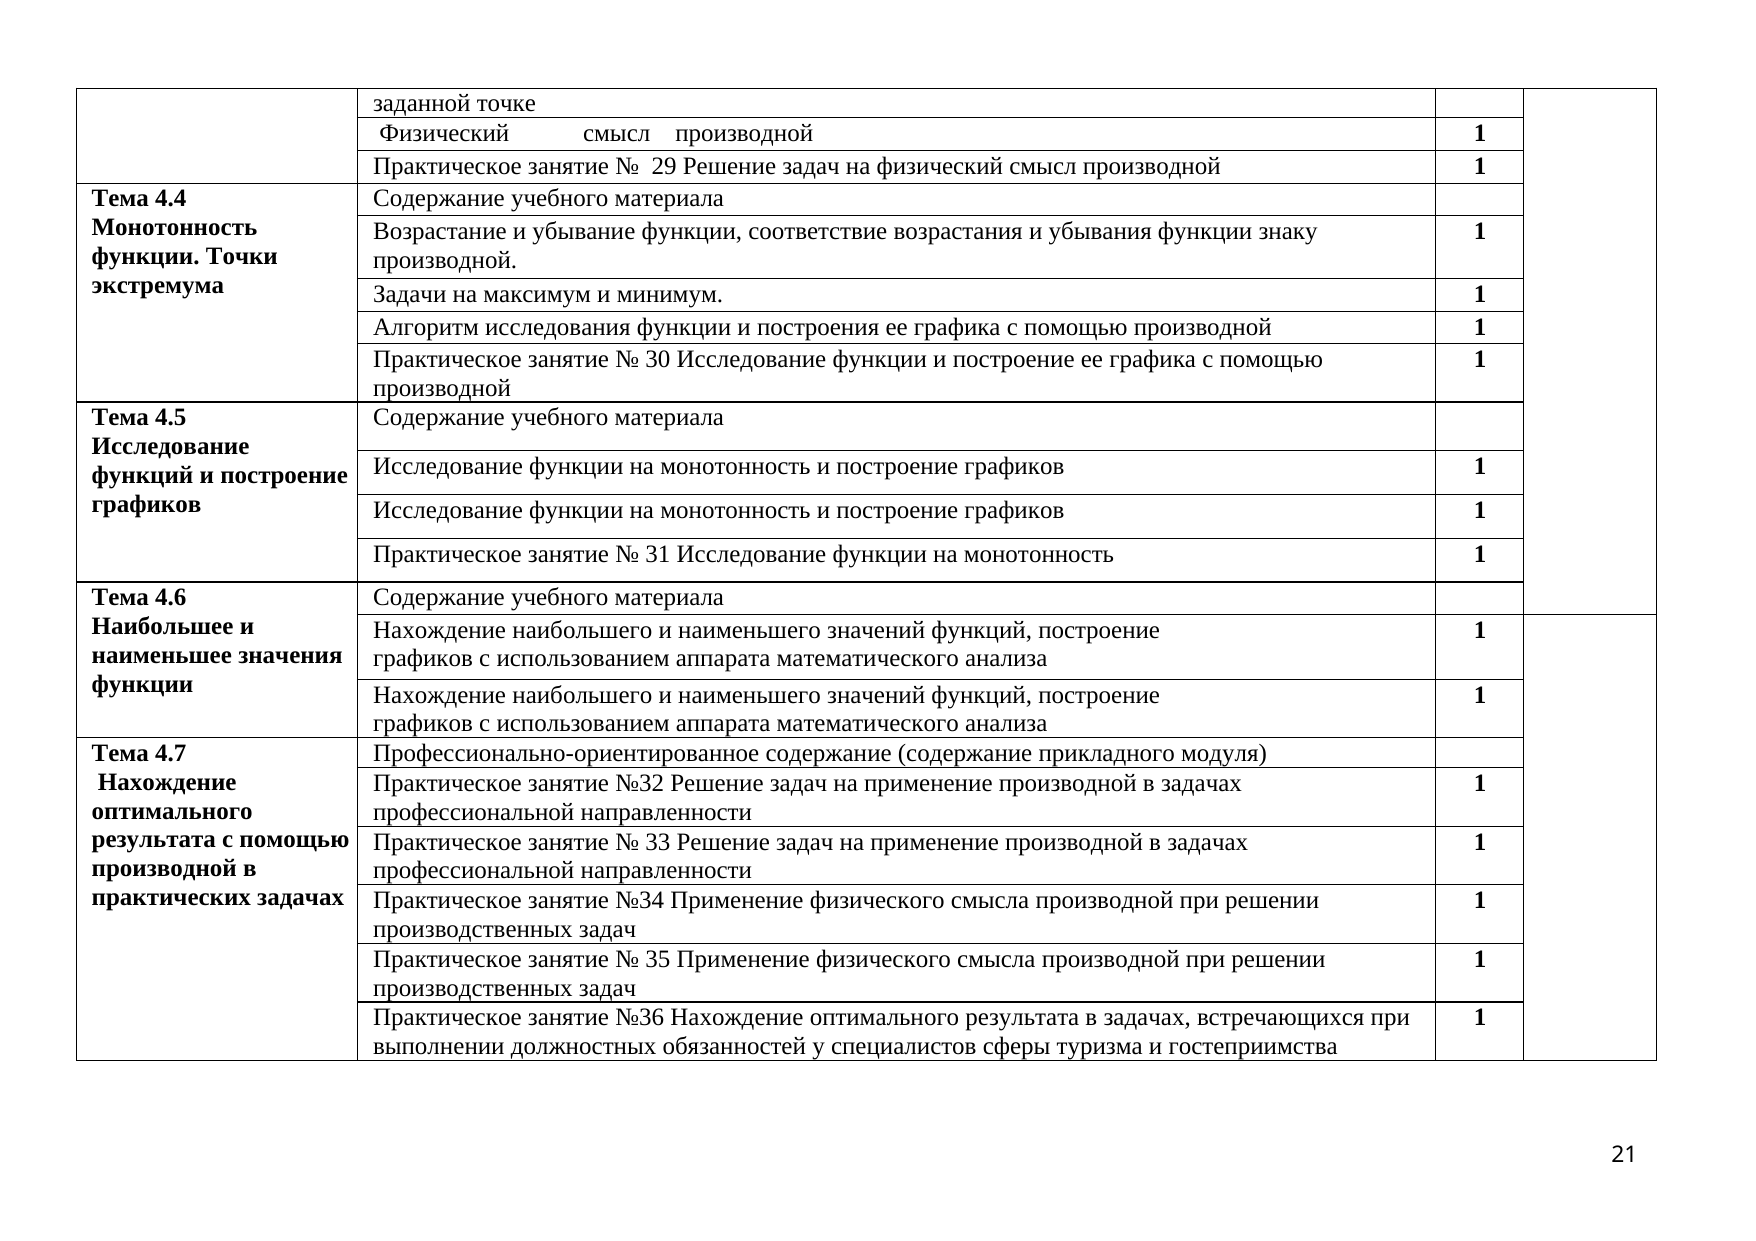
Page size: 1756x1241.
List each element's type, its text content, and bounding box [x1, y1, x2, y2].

table_cell [1436, 403, 1523, 450]
table_cell 1 [1436, 827, 1523, 884]
table_cell Практическое занятие № 30 Исследование функции и построение ее графика с помощью производной [358, 344, 1435, 401]
table_cell [1436, 738, 1523, 767]
table_cell 1 [1436, 539, 1523, 581]
table_cell Практическое занятие № 29 Решение задач на физический смысл производной [358, 151, 1435, 182]
table_cell Профессионально-ориентированное содержание (содержание прикладного модуля) [358, 738, 1435, 767]
table_cell 1 [1436, 944, 1523, 1001]
table_cell Алгоритм исследования функции и построения ее графика с помощью производной [358, 312, 1435, 343]
table_cell [1436, 184, 1523, 215]
table_cell Исследование функции на монотонность и построение графиков [358, 451, 1435, 494]
table_cell [1524, 615, 1656, 1060]
table_cell Тема 4.6 Наибольшее и наименьшее значения функции [77, 583, 357, 737]
table_cell 1 [1436, 118, 1523, 150]
table_cell Практическое занятие № 31 Исследование функции на монотонность [358, 539, 1435, 581]
table_cell 1 [1436, 151, 1523, 182]
table_cell 1 [1436, 451, 1523, 494]
table_cell Нахождение наибольшего и наименьшего значений функций, построение графиков с использованием аппарата математического анализа [358, 615, 1435, 679]
table_cell [1436, 583, 1523, 614]
table_cell 1 [1436, 344, 1523, 401]
table_cell 1 [1436, 1003, 1523, 1060]
table_cell 1 [1436, 768, 1523, 826]
table_cell 1 [1436, 312, 1523, 343]
table_cell Нахождение наибольшего и наименьшего значений функций, построение графиков с использованием аппарата математического анализа [358, 680, 1435, 737]
table_cell Тема 4.5 Исследование функций и построение графиков [77, 403, 357, 581]
table_cell Исследование функции на монотонность и построение графиков [358, 495, 1435, 538]
table_cell Содержание учебного материала [358, 184, 1435, 215]
table_cell Физический смысл производной [358, 118, 1435, 150]
table_cell Задачи на максимум и минимум. [358, 279, 1435, 311]
table_cell Содержание учебного материала [358, 403, 1435, 450]
table_cell 1 [1436, 615, 1523, 679]
table_cell Содержание учебного материала [358, 583, 1435, 614]
table_cell Практическое занятие № 35 Применение физического смысла производной при решении производственных задач [358, 944, 1435, 1001]
table_cell Возрастание и убывание функции, соответствие возрастания и убывания функции знаку производной. [358, 216, 1435, 278]
table_cell Практическое занятие №36 Нахождение оптимального результата в задачах, встречающихся при выполнении должностных обязанностей у специалистов сферы туризма и гостеприимства [358, 1003, 1435, 1060]
table_cell 1 [1436, 216, 1523, 278]
table_cell Тема 4.4 Монотонность функции. Точки экстремума [77, 184, 357, 401]
table_cell 1 [1436, 89, 1523, 117]
table_cell Практическое занятие № 33 Решение задач на применение производной в задачах профессиональной направленности [358, 827, 1435, 884]
table_cell Практическое занятие №32 Решение задач на применение производной в задачах профессиональной направленности [358, 768, 1435, 826]
table_cell 1 [1436, 279, 1523, 311]
table_cell Тема 4.7 Нахождение оптимального результата с помощью производной в практических задачах [77, 738, 357, 1060]
table_cell 1 [1436, 885, 1523, 943]
table_cell Практическое занятие №34 Применение физического смысла производной при решении производственных задач [358, 885, 1435, 943]
table_cell 1 [1436, 495, 1523, 538]
table_cell 1 [1436, 680, 1523, 737]
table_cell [358, 89, 1435, 117]
